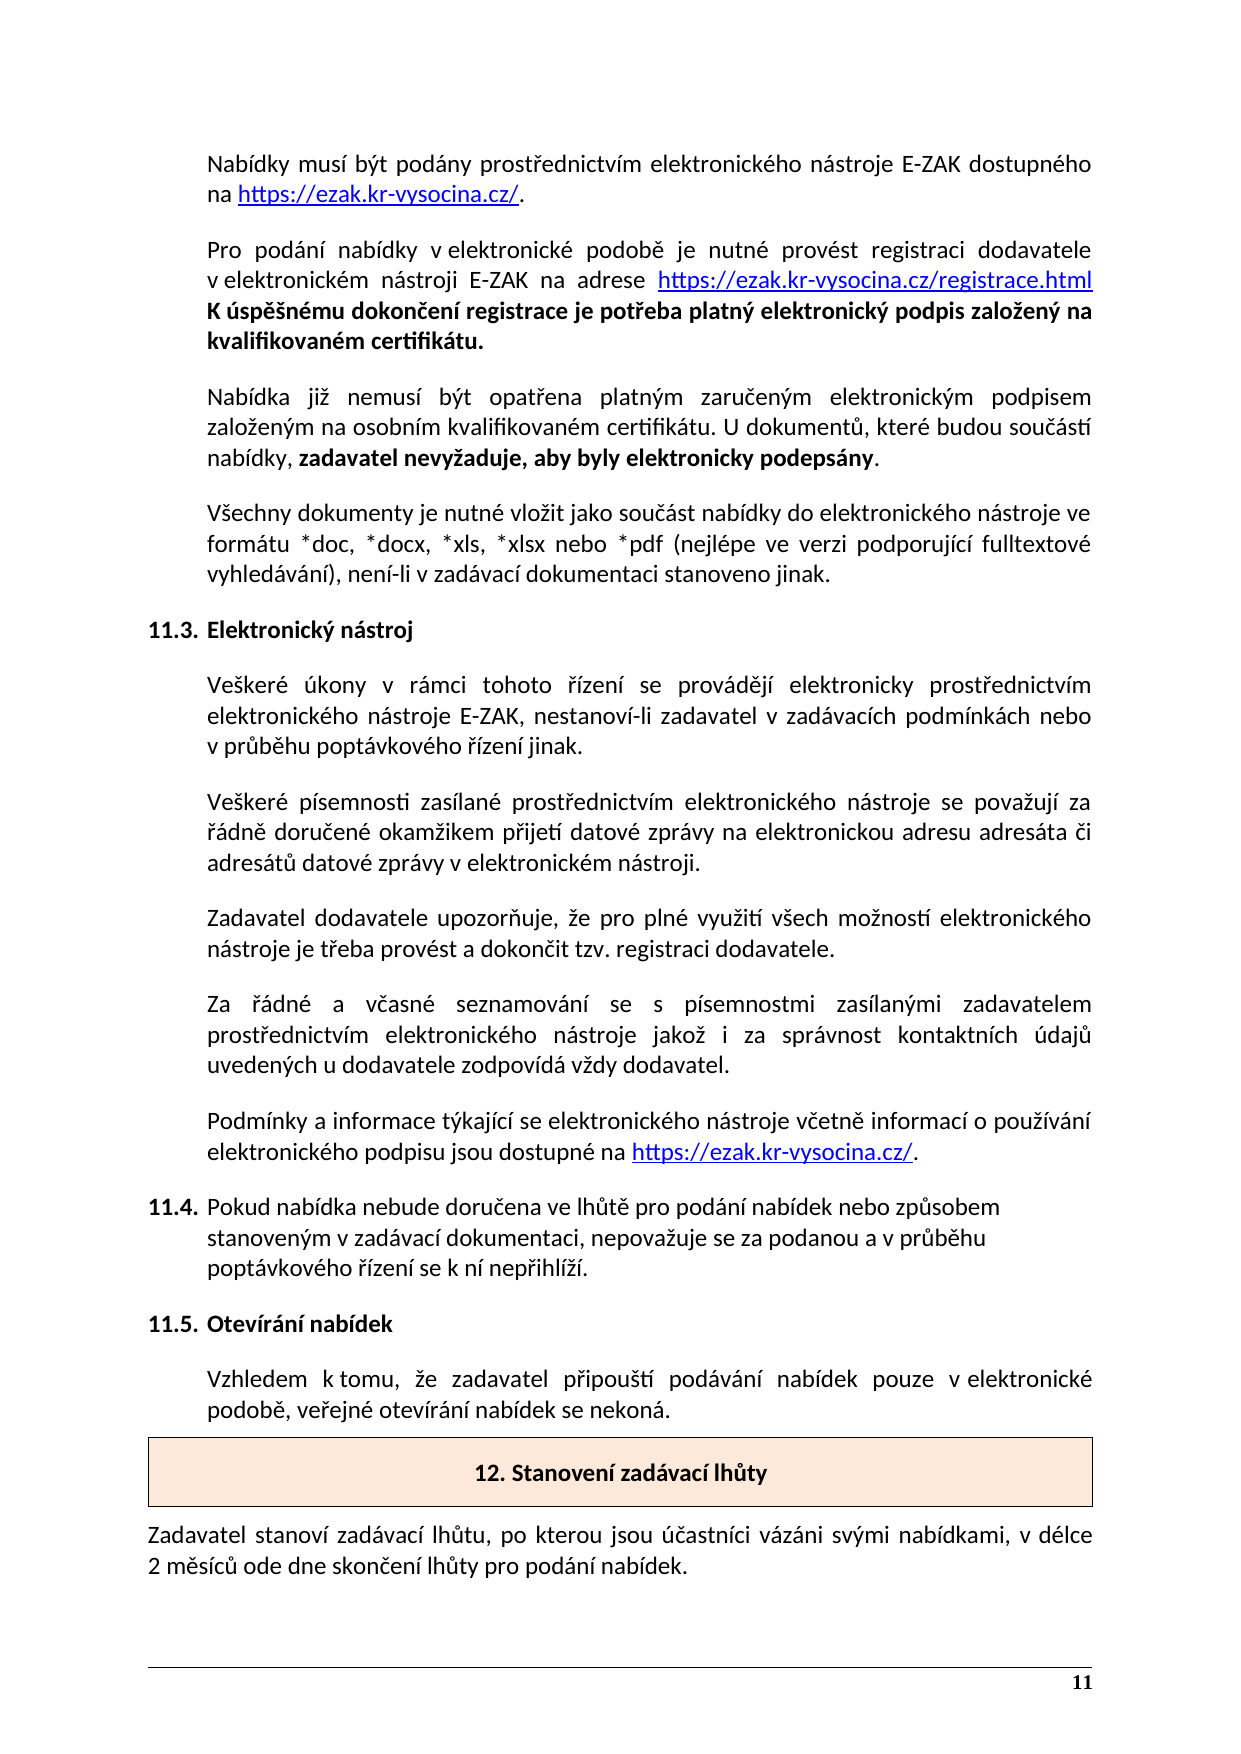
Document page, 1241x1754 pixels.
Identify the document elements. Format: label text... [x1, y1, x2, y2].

text Nabídka již nemusí být opatřena platným zaručeným elektronickým podpisem založeným na osobním kvalifikovaném certifikátu. U dokumentů, které budou součástí nabídky, zadavatel nevyžaduje, aby byly elektronicky podepsány. [207, 381, 1092, 472]
text Nabídky musí být podány prostřednictvím elektronického nástroje E-ZAK dostupného na https://ezak.kr-vysocina.cz/. [207, 148, 1092, 209]
table_header 12. Stanovení zadávací lhůty [149, 1438, 1092, 1506]
text Za řádné a včasné seznamování se s písemnostmi zasílanými zadavatelem prostřednictvím elektronického nástroje jakož i za správnost kontaktních údajů uvedených u dodavatele zodpovídá vždy dodavatel. [207, 989, 1092, 1080]
text Vzhledem k tomu, že zadavatel připouští podávání nabídek pouze v elektronické podobě, veřejné otevírání nabídek se nekoná. [207, 1363, 1092, 1424]
text Veškeré úkony v rámci tohoto řízení se provádějí elektronicky prostřednictvím elektronického nástroje E-ZAK, nestanoví-li zadavatel v zadávacích podmínkách nebo v průběhu poptávkového řízení jinak. [207, 669, 1092, 761]
text Všechny dokumenty je nutné vložit jako součást nabídky do elektronického nástroje ve formátu *doc, *docx, *xls, *xlsx nebo *pdf (nejlépe ve verzi podporující fulltextové vyhledávání), není-li v zadávací dokumentaci stanoveno jinak. [207, 497, 1092, 589]
text Zadavatel stanoví zadávací lhůtu, po kterou jsou účastníci vázáni svými nabídkami, v délce 2 měsíců ode dne skončení lhůty pro podání nabídek. [148, 1519, 1092, 1581]
text Podmínky a informace týkající se elektronického nástroje včetně informací o používání elektronického podpisu jsou dostupné na https://ezak.kr-vysocina.cz/. [207, 1105, 1092, 1166]
list Pokud nabídka nebude doručena ve lhůtě pro podání nabídek nebo způsobem stanoveným v zadávací dokumentaci, nepovažuje se za podanou a v průběhu poptávkového řízení se k ní nepřihlíží. [148, 1191, 1092, 1283]
list Elektronický nástroj [148, 614, 1092, 644]
text Zadavatel dodavatele upozorňuje, že pro plné využití všech možností elektronického nástroje je třeba provést a dokončit tzv. registraci dodavatele. [207, 903, 1092, 964]
text Veškeré písemnosti zasílané prostřednictvím elektronického nástroje se považují za řádně doručené okamžikem přijetí datové zprávy na elektronickou adresu adresáta či adresátů datové zprávy v elektronickém nástroji. [207, 786, 1092, 878]
list Otevírání nabídek [148, 1308, 1092, 1338]
text Pro podání nabídky v elektronické podobě je nutné provést registraci dodavatele v elektronickém nástroji E-ZAK na adrese https://ezak.kr-vysocina.cz/registrace.html K úspěšnému dokončení registrace je potřeba platný elektronický podpis založený na kvalifikovaném certifikátu. [207, 234, 1092, 356]
